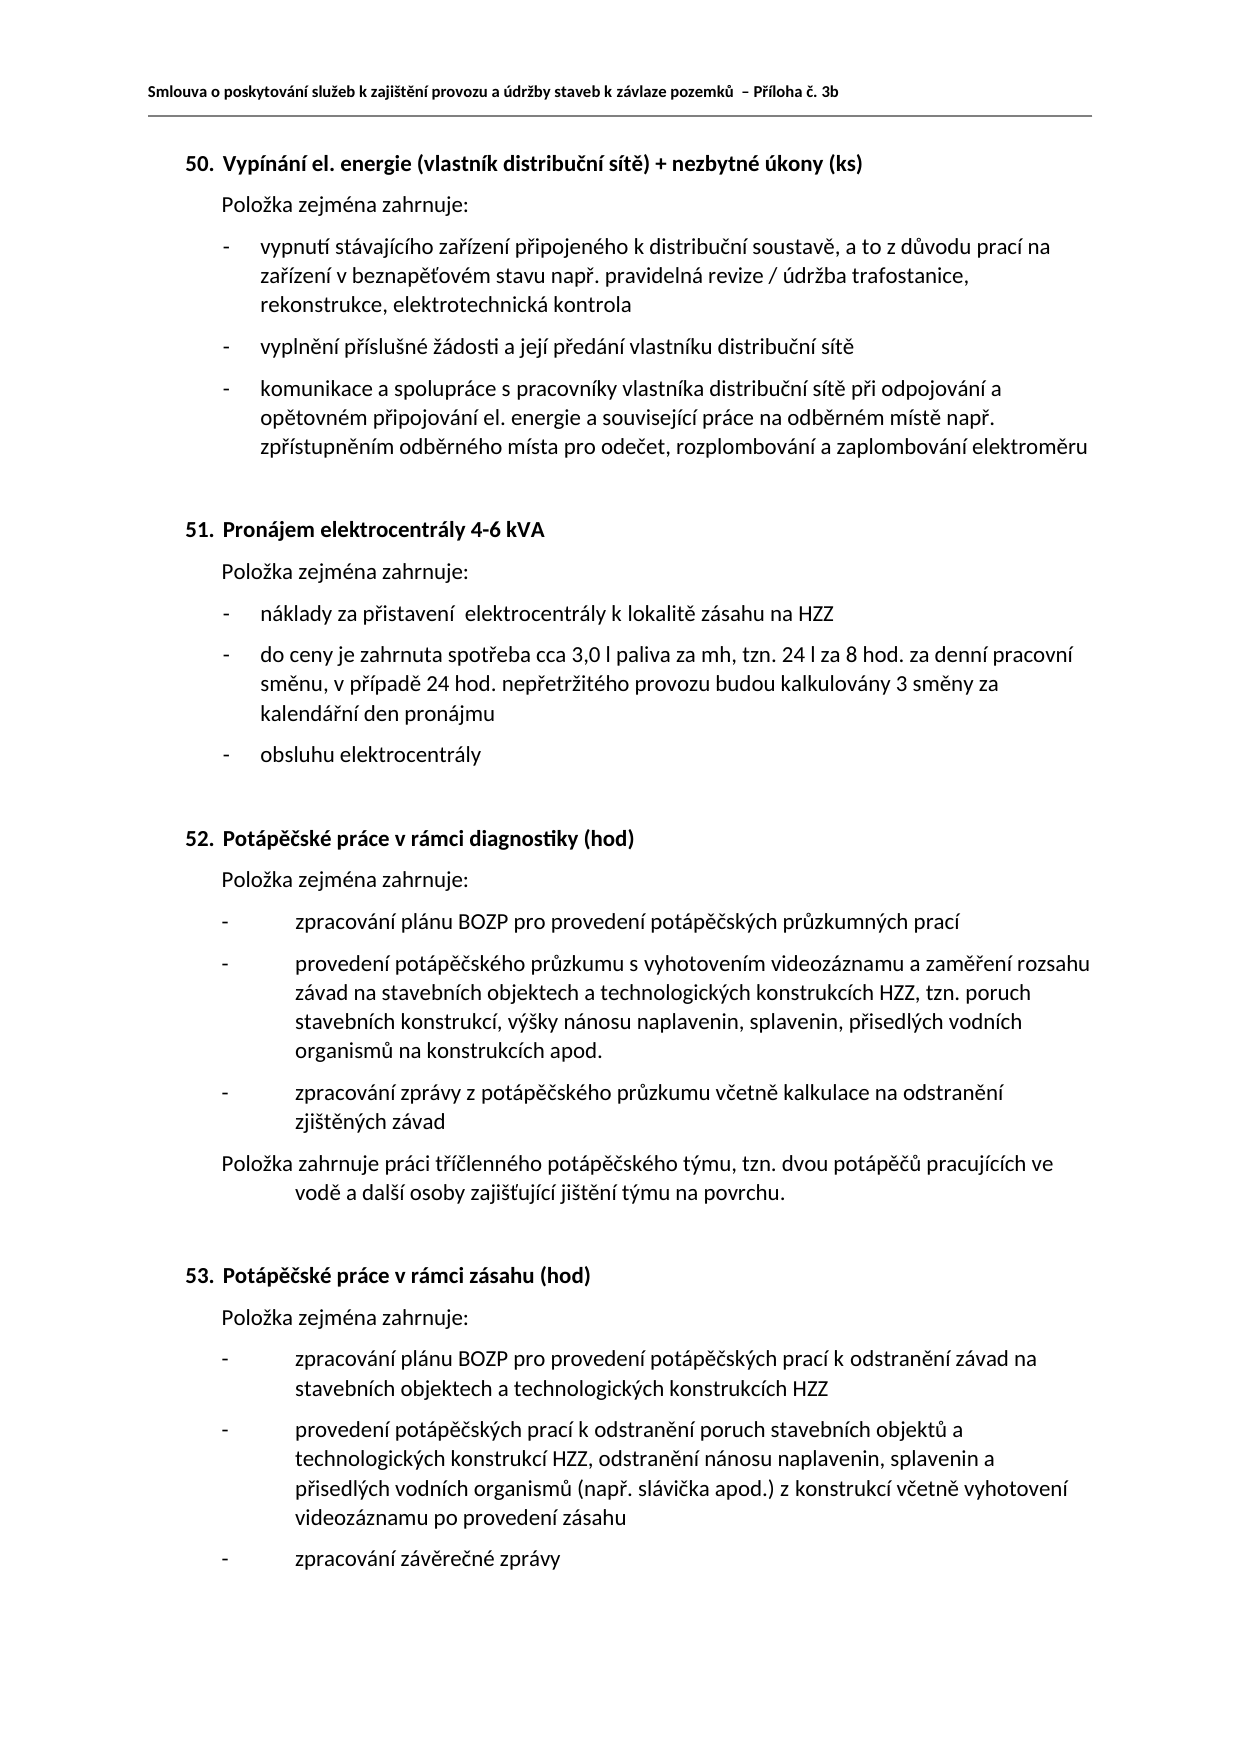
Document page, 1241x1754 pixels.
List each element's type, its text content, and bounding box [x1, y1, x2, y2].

text - provedení potápěčského průzkumu s vyhotovením videozáznamu a zaměření rozsahu závad na stavebních objektech a technologických konstrukcích HZZ, tzn. poruch stavebních konstrukcí, výšky nánosu naplavenin, splavenin, přisedlých vodních organismů na konstrukcích apod. [221, 948, 1092, 1064]
text - zpracování plánu BOZP pro provedení potápěčských prací k odstranění závad na stavebních objektech a technologických konstrukcích HZZ [221, 1343, 1092, 1402]
text Položka zejména zahrnuje: [148, 1302, 1092, 1331]
list Pronájem elektrocentrály 4-6 kVA [185, 514, 1092, 543]
text Položka zejména zahrnuje: [148, 189, 1092, 218]
list vypnutí stávajícího zařízení připojeného k distribuční soustavě, a to z důvodu prací na zařízení v beznapěťovém stavu např. pravidelná revize / údržba trafostanice, rekonstrukce, elektrotechnická kontrola [223, 231, 1092, 318]
list do ceny je zahrnuta spotřeba cca 3,0 l paliva za mh, tzn. 24 l za 8 hod. za denní pracovní směnu, v případě 24 hod. nepřetržitého provozu budou kalkulovány 3 směny za kalendářní den pronájmu [223, 639, 1092, 727]
list náklady za přistavení elektrocentrály k lokalitě zásahu na HZZ [223, 598, 1092, 627]
text - provedení potápěčských prací k odstranění poruch stavebních objektů a technologických konstrukcí HZZ, odstranění nánosu naplavenin, splavenin a přisedlých vodních organismů (např. slávička apod.) z konstrukcí včetně vyhotovení videozáznamu po provedení zásahu [221, 1414, 1092, 1531]
list komunikace a spolupráce s pracovníky vlastníka distribuční sítě při odpojování a opětovném připojování el. energie a související práce na odběrném místě např. zpřístupněním odběrného místa pro odečet, rozplombování a zaplombování elektroměru [223, 373, 1092, 460]
text - zpracování plánu BOZP pro provedení potápěčských průzkumných prací [148, 906, 1092, 935]
list Potápěčské práce v rámci zásahu (hod) [185, 1260, 1092, 1289]
text Položka zejména zahrnuje: [148, 864, 1092, 893]
list vyplnění příslušné žádosti a její předání vlastníku distribuční sítě [223, 331, 1092, 360]
text - zpracování závěrečné zprávy [221, 1543, 1092, 1573]
list Vypínání el. energie (vlastník distribuční sítě) + nezbytné úkony (ks) [185, 148, 1092, 177]
list obsluhu elektrocentrály [223, 739, 1092, 768]
list Potápěčské práce v rámci diagnostiky (hod) [185, 823, 1092, 852]
text Položka zahrnuje práci tříčlenného potápěčského týmu, tzn. dvou potápěčů pracujících ve vodě a další osoby zajišťující jištění týmu na povrchu. [221, 1148, 1092, 1206]
text - zpracování zprávy z potápěčského průzkumu včetně kalkulace na odstranění zjištěných závad [221, 1077, 1092, 1135]
text Položka zejména zahrnuje: [148, 556, 1092, 585]
